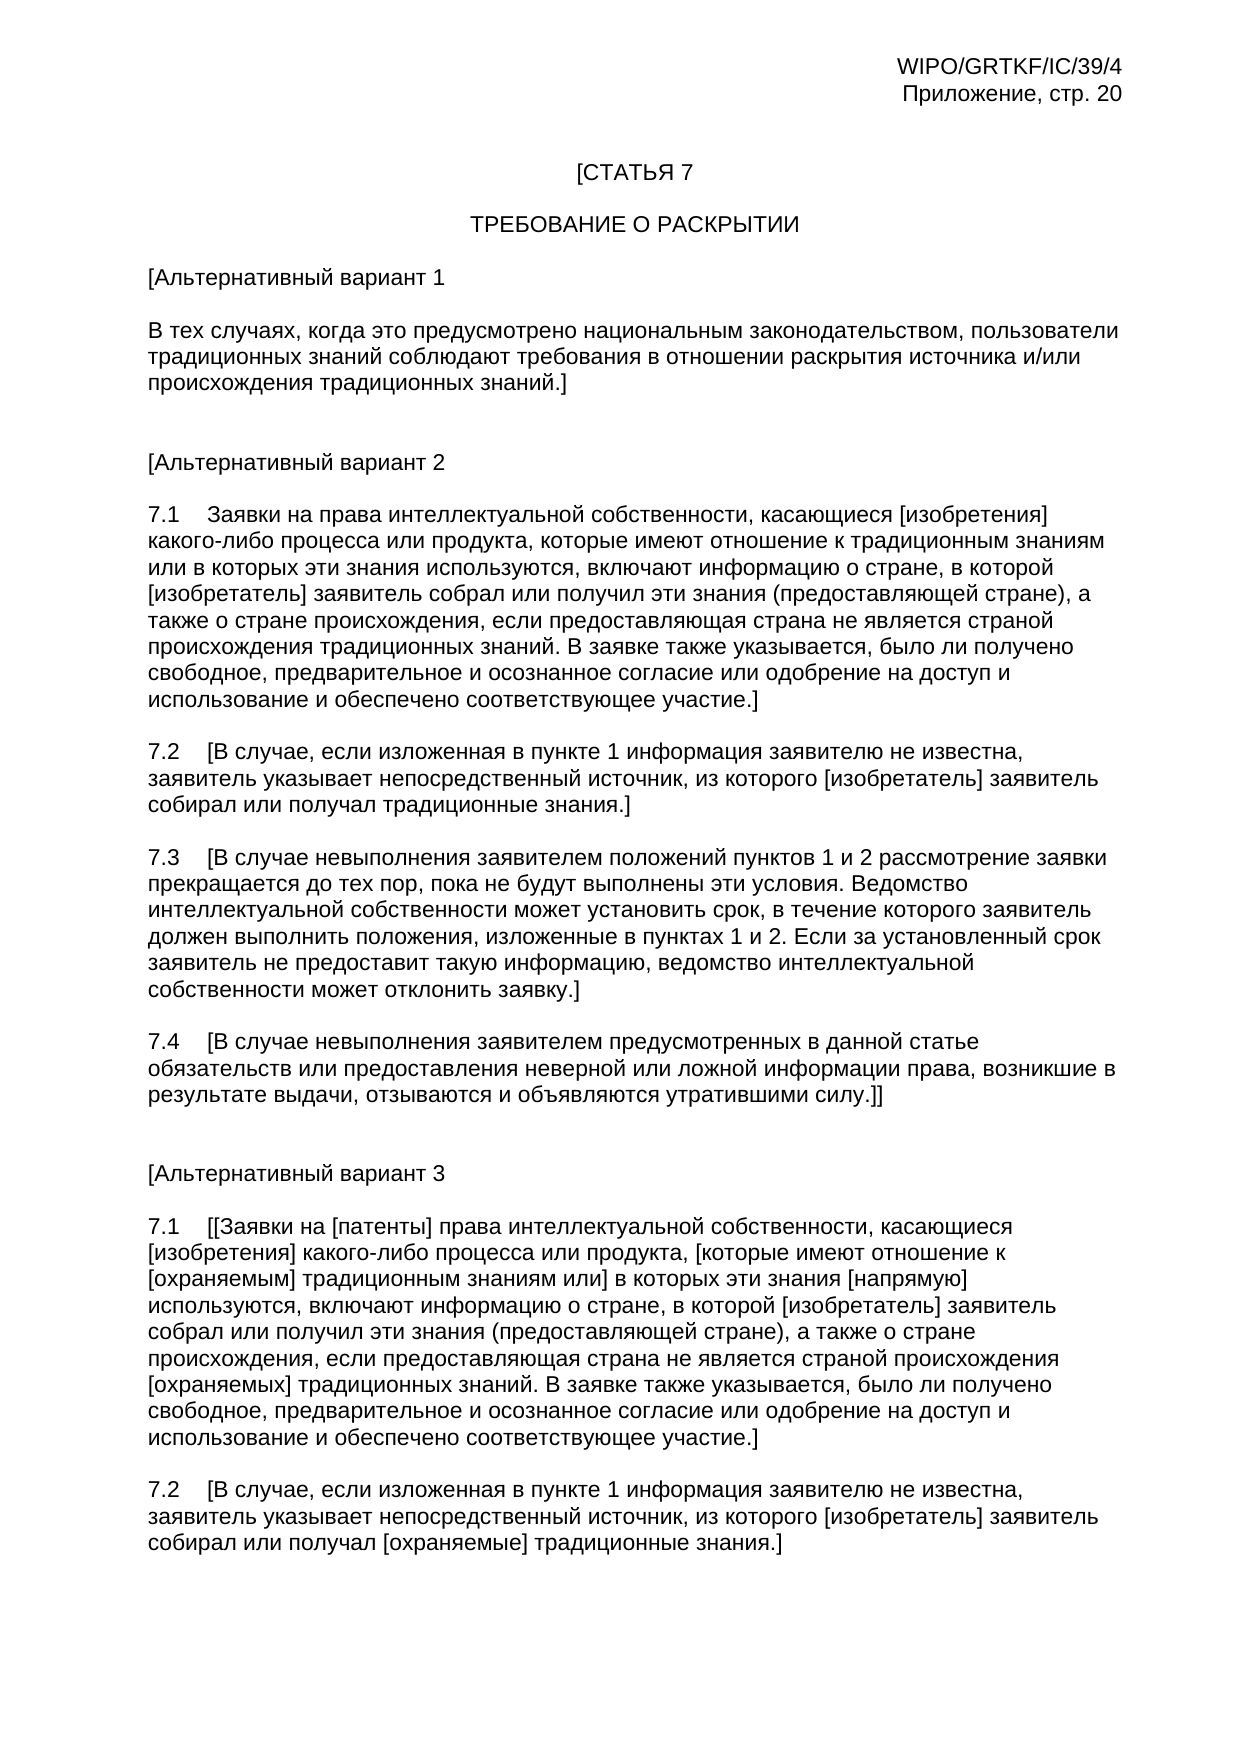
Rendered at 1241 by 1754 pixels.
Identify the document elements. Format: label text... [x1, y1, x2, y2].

text 7.1 [[Заявки на [патенты] права интеллектуальной собственности, касающиеся [изобретения] какого-либо процесса или продукта, [которые имеют отношение к [охраняемым] традиционным знаниям или] в которых эти знания [напрямую] используются, включают информацию о стране, в которой [изобретатель] заявитель собрал или получил эти знания (предоставляющей стране), а также о стране происхождения, если предоставляющая страна не является страной происхождения [охраняемых] традиционных знаний. В заявке также указывается, было ли получено свободное, предварительное и осознанное согласие или одобрение на доступ и использование и обеспечено соответствующее участие.] [148, 1213, 1122, 1450]
text 7.2 [В случае, если изложенная в пункте 1 информация заявителю не известна, заявитель указывает непосредственный источник, из которого [изобретатель] заявитель собирал или получал традиционные знания.] [148, 738, 1122, 817]
text [Альтернативный вариант 2 [148, 448, 1122, 475]
text [СТАТЬЯ 7 [148, 158, 1122, 185]
text 7.4 [В случае невыполнения заявителем предусмотренных в данной статье обязательств или предоставления неверной или ложной информации права, возникшие в результате выдачи, отзываются и объявляются утратившими силу.]] [148, 1028, 1122, 1107]
text В тех случаях, когда это предусмотрено национальным законодательством, пользователи традиционных знаний соблюдают требования в отношении раскрытия источника и/или происхождения традиционных знаний.] [148, 317, 1122, 396]
text 7.2 [В случае, если изложенная в пункте 1 информация заявителю не известна, заявитель указывает непосредственный источник, из которого [изобретатель] заявитель собирал или получал [охраняемые] традиционные знания.] [148, 1476, 1122, 1555]
text ТРЕБОВАНИЕ О РАСКРЫТИИ [148, 211, 1122, 238]
text [Альтернативный вариант 3 [148, 1160, 1122, 1186]
text 7.1 Заявки на права интеллектуальной собственности, касающиеся [изобретения] какого-либо процесса или продукта, которые имеют отношение к традиционным знаниям или в которых эти знания используются, включают информацию о стране, в которой [изобретатель] заявитель собрал или получил эти знания (предоставляющей стране), а также о стране происхождения, если предоставляющая страна не является страной происхождения традиционных знаний. В заявке также указывается, было ли получено свободное, предварительное и осознанное согласие или одобрение на доступ и использование и обеспечено соответствующее участие.] [148, 501, 1122, 712]
text [Альтернативный вариант 1 [148, 264, 1122, 290]
text 7.3 [В случае невыполнения заявителем положений пунктов 1 и 2 рассмотрение заявки прекращается до тех пор, пока не будут выполнены эти условия. Ведомство интеллектуальной собственности может установить срок, в течение которого заявитель должен выполнить положения, изложенные в пунктах 1 и 2. Если за установленный срок заявитель не предоставит такую информацию, ведомство интеллектуальной собственности может отклонить заявку.] [148, 844, 1122, 1002]
